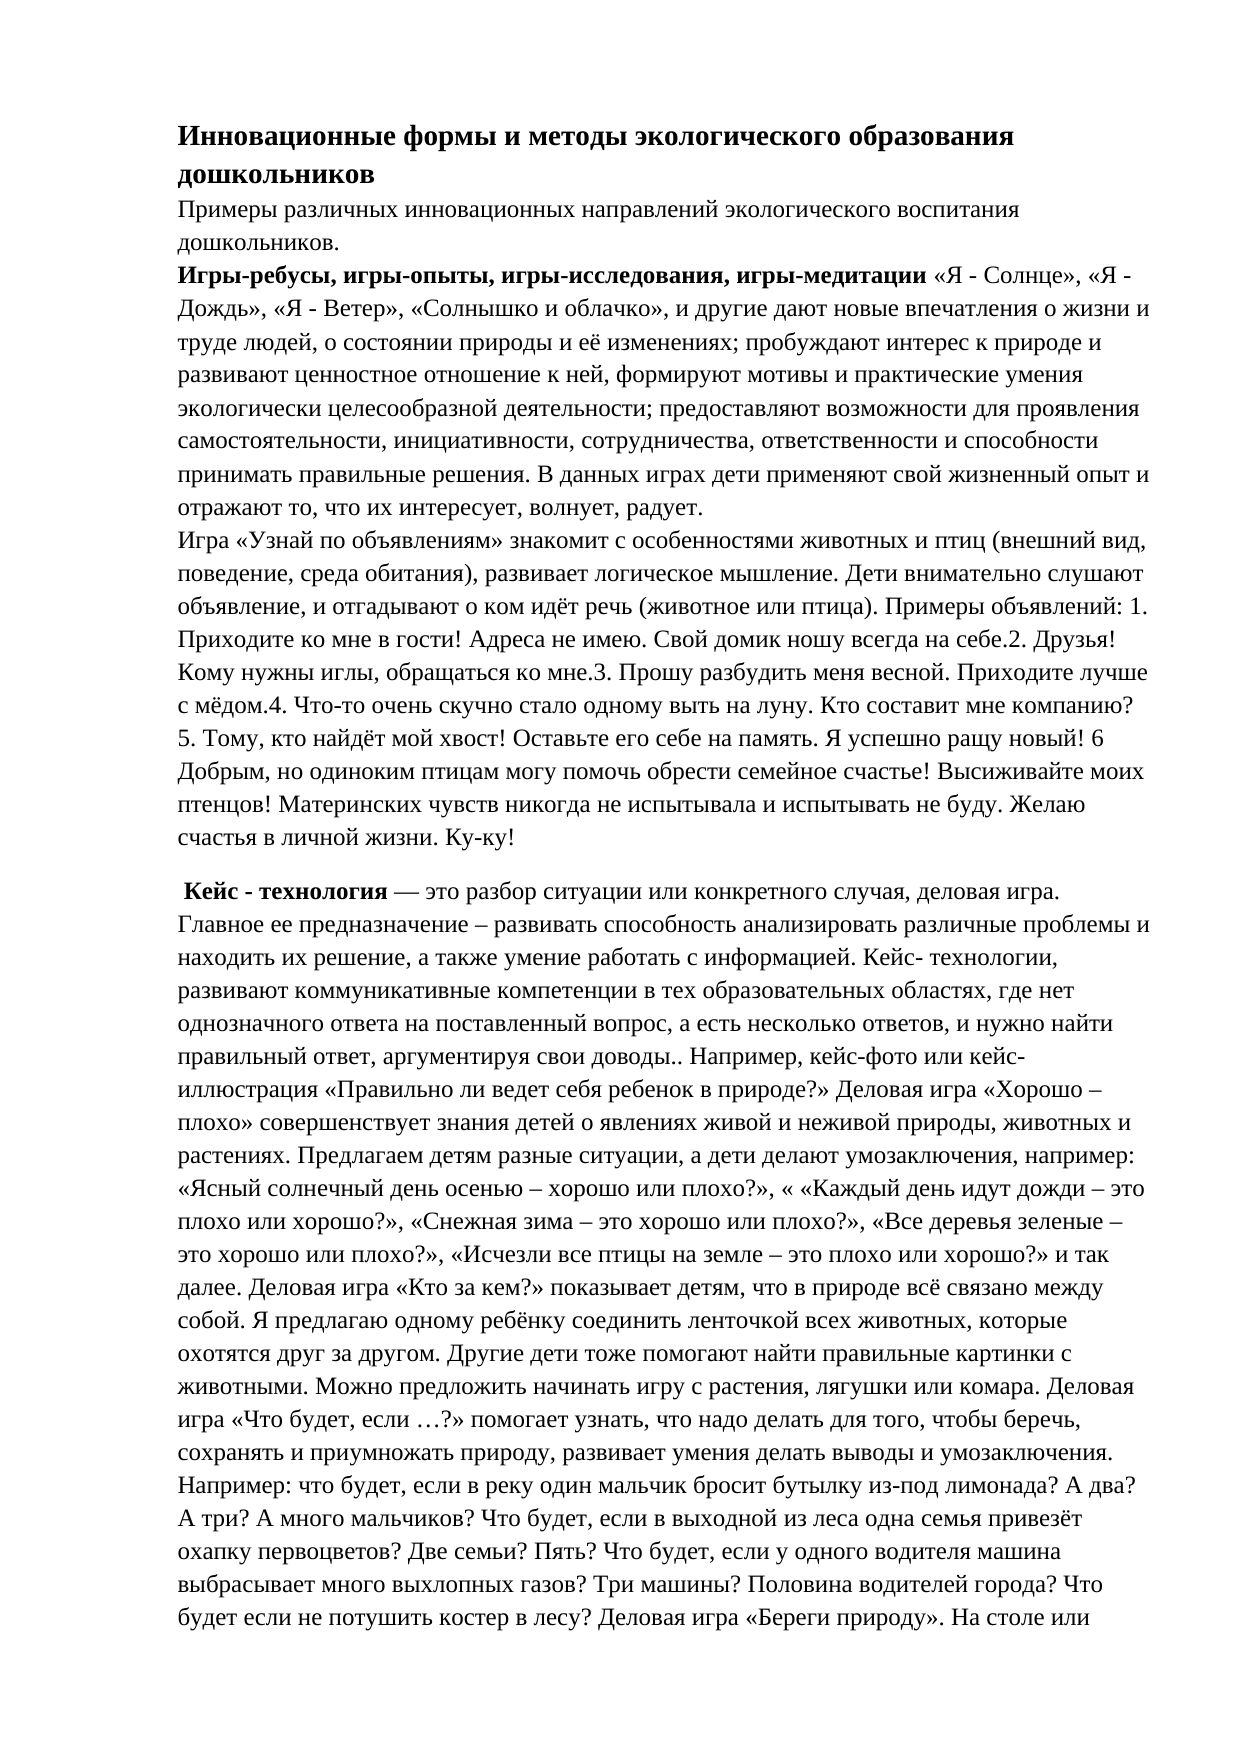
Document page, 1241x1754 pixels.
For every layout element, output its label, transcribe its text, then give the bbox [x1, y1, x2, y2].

text Инновационные формы и методы экологического образования дошкольников Примеры различных инновационных направлений экологического воспитания дошкольников. Игры-ребусы, игры-опыты, игры-исследования, игры-медитации «Я - Солнце», «Я - Дождь», «Я - Ветер», «Солнышко и облачко», и другие дают новые впечатления о жизни и труде людей, о состоянии природы и её изменениях; пробуждают интерес к природе и развивают ценностное отношение к ней, формируют мотивы и практические умения экологически целесообразной деятельности; предоставляют возможности для проявления самостоятельности, инициативности, сотрудничества, ответственности и способности принимать правильные решения. В данных играх дети применяют свой жизненный опыт и отражают то, что их интересует, волнует, радует. Игра «Узнай по объявлениям» знакомит с особенностями животных и птиц (внешний вид, поведение, среда обитания), развивает логическое мышление. Дети внимательно слушают объявление, и отгадывают о ком идёт речь (животное или птица). Примеры объявлений: 1. Приходите ко мне в гости! Адреса не имею. Свой домик ношу всегда на себе.2. Друзья! Кому нужны иглы, обращаться ко мне.3. Прошу разбудить меня весной. Приходите лучше с мёдом.4. Что-то очень скучно стало одному выть на луну. Кто составит мне компанию? 5. Тому, кто найдёт мой хвост! Оставьте его себе на память. Я успешно ращу новый! 6 Добрым, но одиноким птицам могу помочь обрести семейное счастье! Высиживайте моих птенцов! Материнских чувств никогда не испытывала и испытывать не буду. Желаю счастья в личной жизни. Ку-ку! [177, 118, 1152, 851]
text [177, 876, 1152, 1631]
